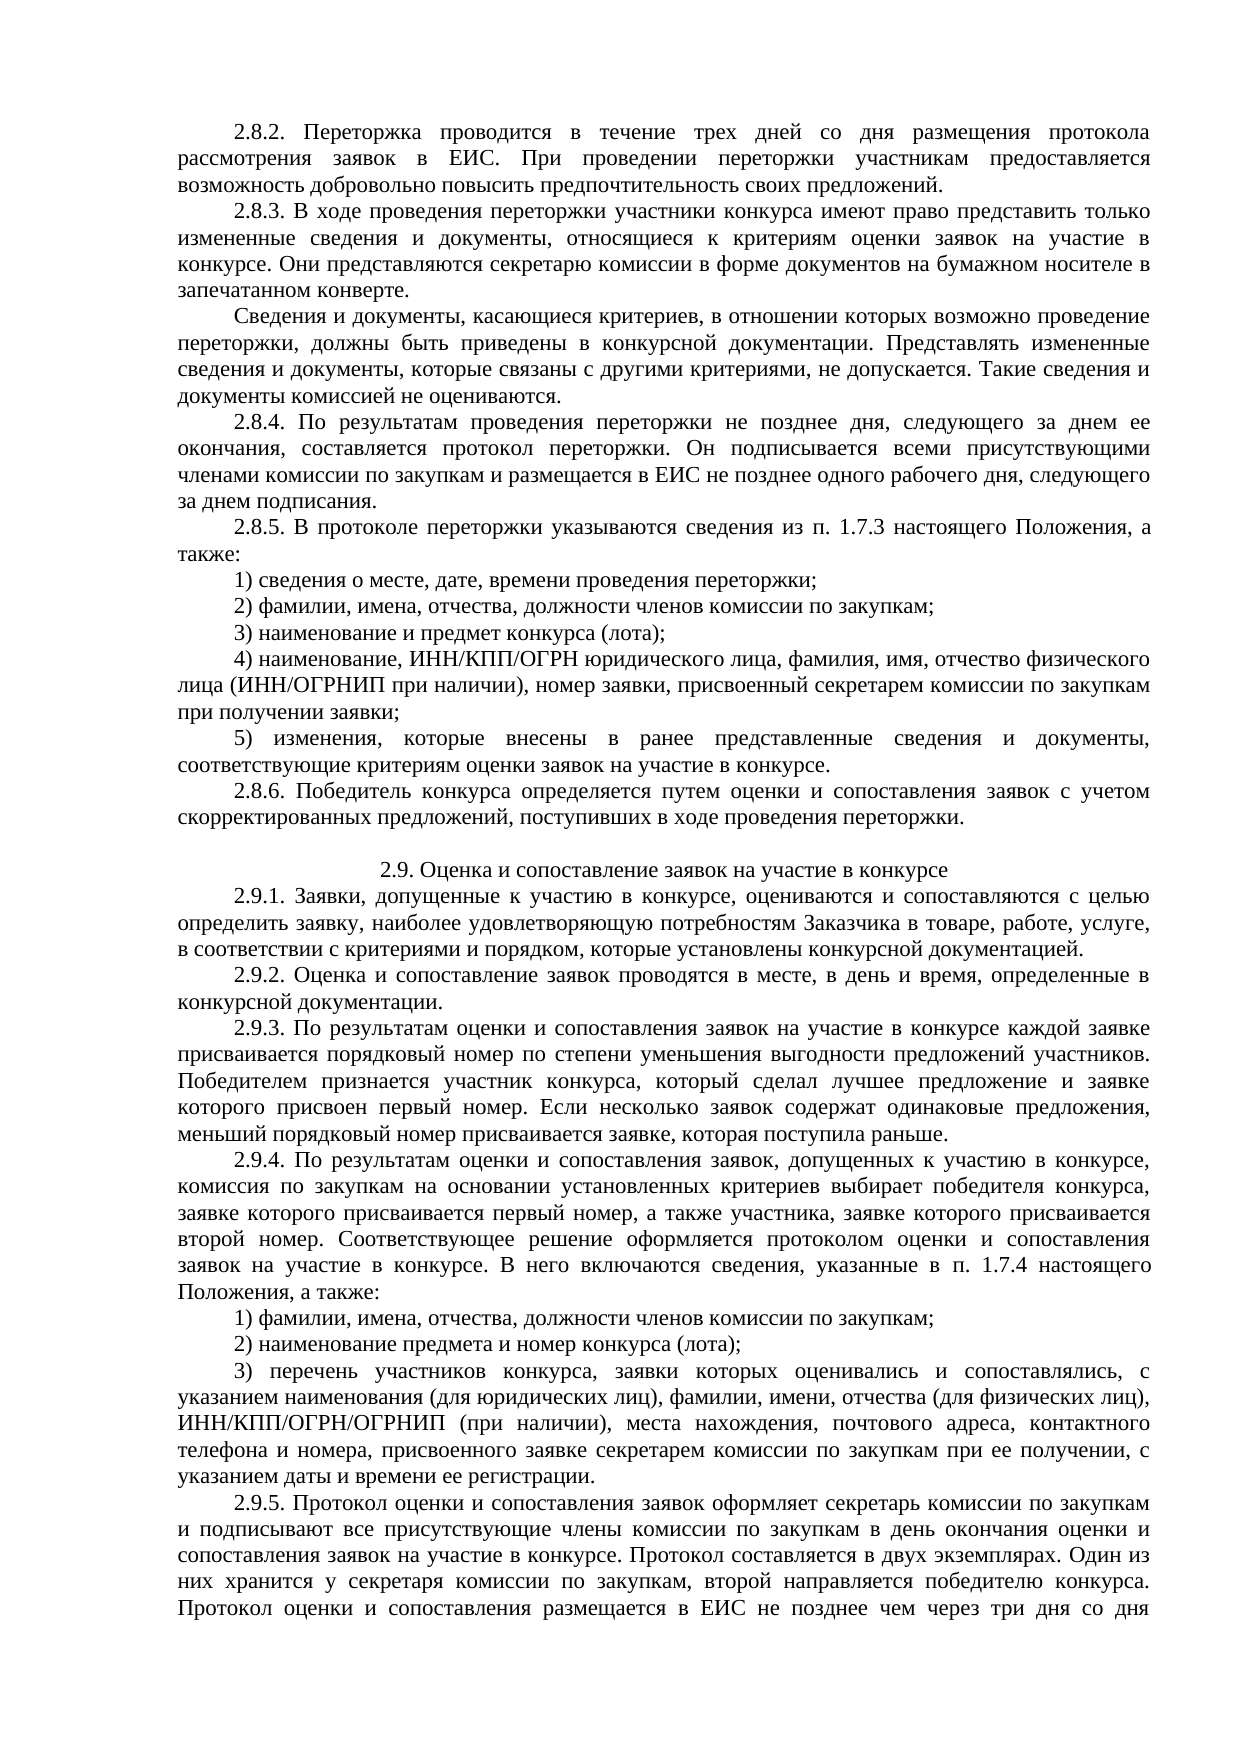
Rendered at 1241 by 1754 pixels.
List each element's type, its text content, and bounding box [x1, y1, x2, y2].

text 2.9. Оценка и сопоставление заявок на участие в конкурсе [177, 856, 1152, 882]
text 3) наименование и предмет конкурса (лота); [177, 619, 1152, 645]
text 2.9.2. Оценка и сопоставление заявок проводятся в месте, в день и время, определенные в конкурсной документации. [177, 961, 1152, 1014]
text 2.8.2. Переторжка проводится в течение трех дней со дня размещения протокола рассмотрения заявок в ЕИС. При проведении переторжки участникам предоставляется возможность добровольно повысить предпочтительность своих предложений. [177, 118, 1152, 197]
text Сведения и документы, касающиеся критериев, в отношении которых возможно проведение переторжки, должны быть приведены в конкурсной документации. Представлять измененные сведения и документы, которые связаны с другими критериями, не допускается. Такие сведения и документы комиссией не оцениваются. [177, 303, 1152, 408]
text 2.8.4. По результатам проведения переторжки не позднее дня, следующего за днем ее окончания, составляется протокол переторжки. Он подписывается всеми присутствующими членами комиссии по закупкам и размещается в ЕИС не позднее одного рабочего дня, следующего за днем подписания. [177, 408, 1152, 513]
text 1) сведения о месте, дате, времени проведения переторжки; [177, 566, 1152, 592]
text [177, 1488, 1152, 1620]
text 2.8.3. В ходе проведения переторжки участники конкурса имеют право представить только измененные сведения и документы, относящиеся к критериям оценки заявок на участие в конкурсе. Они представляются секретарю комиссии в форме документов на бумажном носителе в запечатанном конверте. [177, 197, 1152, 303]
text 5) изменения, которые внесены в ранее представленные сведения и документы, соответствующие критериям оценки заявок на участие в конкурсе. [177, 724, 1152, 777]
text 2) фамилии, имена, отчества, должности членов комиссии по закупкам; [177, 592, 1152, 619]
text 2.8.5. В протоколе переторжки указываются сведения из п. 1.7.3 настоящего Положения, а также: [177, 513, 1152, 566]
text 3) перечень участников конкурса, заявки которых оценивались и сопоставлялись, с указанием наименования (для юридических лиц), фамилии, имени, отчества (для физических лиц), ИНН/КПП/ОГРН/ОГРНИП (при наличии), места нахождения, почтового адреса, контактного телефона и номера, присвоенного заявке секретарем комиссии по закупкам при ее получении, с указанием даты и времени ее регистрации. [177, 1357, 1152, 1488]
text 1) фамилии, имена, отчества, должности членов комиссии по закупкам; [177, 1304, 1152, 1330]
text 2.9.4. По результатам оценки и сопоставления заявок, допущенных к участию в конкурсе, комиссия по закупкам на основании установленных критериев выбирает победителя конкурса, заявке которого присваивается первый номер, а также участника, заявке которого присваивается второй номер. Соответствующее решение оформляется протоколом оценки и сопоставления заявок на участие в конкурсе. В него включаются сведения, указанные в п. 1.7.4 настоящего Положения, а также: [177, 1146, 1152, 1304]
text 2) наименование предмета и номер конкурса (лота); [177, 1330, 1152, 1357]
text 2.9.1. Заявки, допущенные к участию в конкурсе, оцениваются и сопоставляются с целью определить заявку, наиболее удовлетворяющую потребностям Заказчика в товаре, работе, услуге, в соответствии с критериями и порядком, которые установлены конкурсной документацией. [177, 882, 1152, 961]
text 4) наименование, ИНН/КПП/ОГРН юридического лица, фамилия, имя, отчество физического лица (ИНН/ОГРНИП при наличии), номер заявки, присвоенный секретарем комиссии по закупкам при получении заявки; [177, 645, 1152, 724]
text 2.8.6. Победитель конкурса определяется путем оценки и сопоставления заявок с учетом скорректированных предложений, поступивших в ходе проведения переторжки. [177, 777, 1152, 830]
text 2.9.3. По результатам оценки и сопоставления заявок на участие в конкурсе каждой заявке присваивается порядковый номер по степени уменьшения выгодности предложений участников. Победителем признается участник конкурса, который сделал лучшее предложение и заявке которого присвоен первый номер. Если несколько заявок содержат одинаковые предложения, меньший порядковый номер присваивается заявке, которая поступила раньше. [177, 1014, 1152, 1146]
